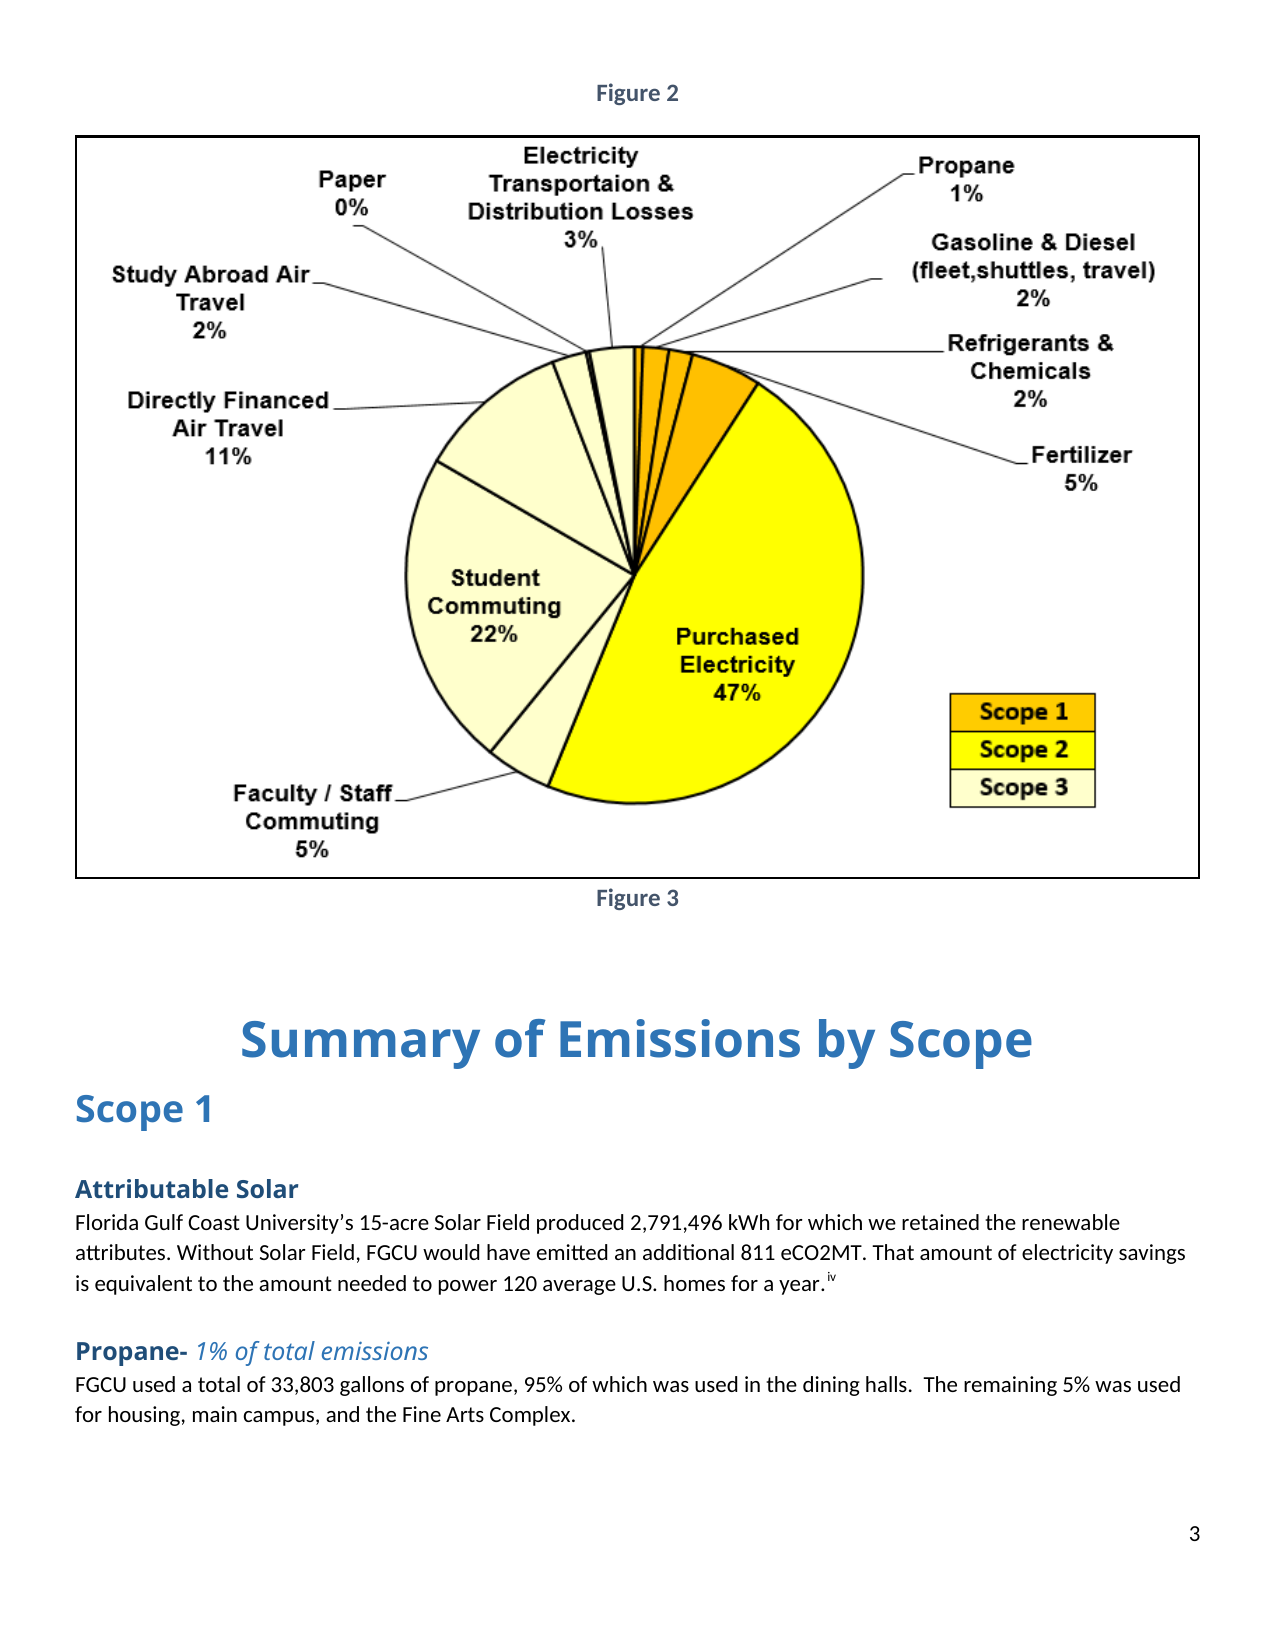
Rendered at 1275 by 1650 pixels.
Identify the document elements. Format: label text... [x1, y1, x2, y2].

picture [77, 138, 1198, 877]
text FGCU used a total of 33,803 gallons of propane, 95% of which was used in the dining halls. The remaining 5% was used for housing, main campus, and the Fine Arts Complex. [75, 1370, 1200, 1428]
subtitle Attributable Solar [75, 1172, 1200, 1206]
subtitle Summary of Emissions by Scope [75, 1004, 1200, 1072]
text Florida Gulf Coast University’s 15-acre Solar Field produced 2,791,496 kWh for which we retained the renewable attributes. Without Solar Field, FGCU would have emitted an additional 811 eCO2MT. That amount of electricity savings is equivalent to the amount needed to power 120 average U.S. homes for a year. [75, 1208, 1200, 1297]
subtitle Scope 1 [75, 1082, 1200, 1133]
subtitle Propane- 1% of total emissions [75, 1333, 1200, 1367]
